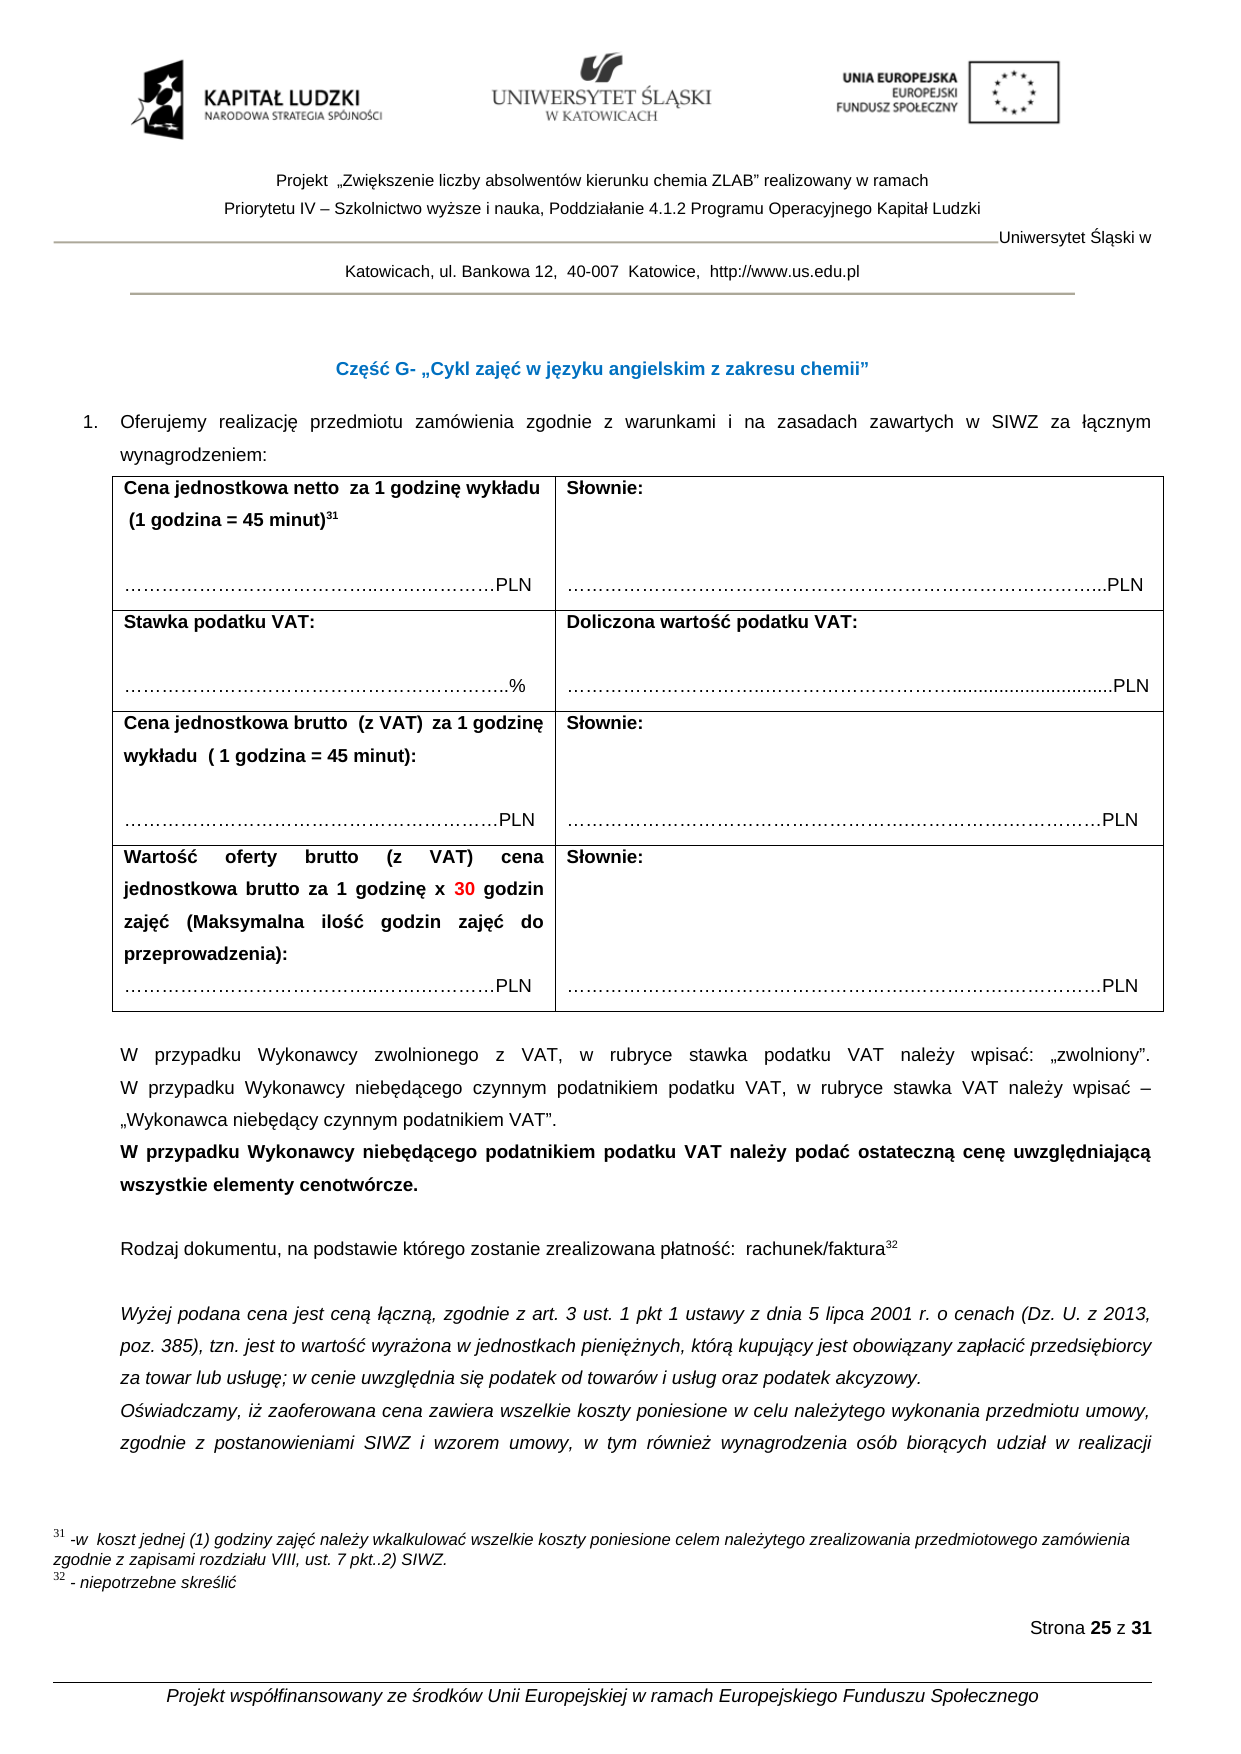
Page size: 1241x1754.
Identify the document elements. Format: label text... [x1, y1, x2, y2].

list W przypadku Wykonawcy niebędącego podatnikiem podatku VAT należy podać ostateczną cenę uwzględniającą wszystkie elementy cenotwórcze. [120, 1141, 1152, 1195]
table_cell Doliczona wartość podatku VAT: …………………………..…………………………...............................PLN [556, 611, 1163, 711]
list Oferujemy realizację przedmiotu zamówienia zgodnie z warunkami i na zasadach zawartych w SIWZ za łącznym wynagrodzeniem: [83, 411, 1152, 465]
table_cell Cena jednostkowa brutto (z VAT) za 1 godzinę wykładu ( 1 godzina = 45 minut): ……………………………………………………PLN [113, 712, 555, 845]
table_cell Wartość oferty brutto (z VAT) cena jednostkowa brutto za 1 godzinę x 30 godzin zajęć (Maksymalna ilość godzin zajęć do przeprowadzenia): …………………………………..…….…………PLN [113, 846, 555, 1011]
table_cell Słownie: ……………………………………………….…………….……………PLN [556, 846, 1163, 1011]
table_cell Słownie: ……………………………………………….…………….……………PLN [556, 712, 1163, 845]
list W przypadku Wykonawcy zwolnionego z VAT, w rubryce stawka podatku VAT należy wpisać: „zwolniony”. W przypadku Wykonawcy niebędącego czynnym podatnikiem podatku VAT, w rubryce stawka VAT należy wpisać – „Wykonawca niebędący czynnym podatnikiem VAT”. [120, 1044, 1152, 1130]
list Wyżej podana cena jest ceną łączną, zgodnie z art. 3 ust. 1 pkt 1 ustawy z dnia 5 lipca 2001 r. o cenach (Dz. U. z 2013, poz. 385), tzn. jest to wartość wyrażona w jednostkach pieniężnych, którą kupujący jest obowiązany zapłacić przedsiębiorcy za towar lub usługę; w cenie uwzględnia się podatek od towarów i usług oraz podatek akcyzowy. [120, 1303, 1152, 1389]
table_cell Stawka podatku VAT: ……………………………………………………..% [113, 611, 555, 711]
table_header Cena jednostkowa netto za 1 godzinę wykładu (1 godzina = 45 minut) …………………………………..…….…………PLN [113, 477, 555, 610]
picture [130, 44, 1075, 159]
list Rodzaj dokumentu, na podstawie którego zostanie zrealizowana płatność: rachunek/faktura [120, 1238, 1152, 1259]
table_header Słownie: …………………………………………………………………………...PLN [556, 477, 1163, 610]
text Część G- „Cykl zajęć w języku angielskim z zakresu chemii” [53, 357, 1152, 379]
